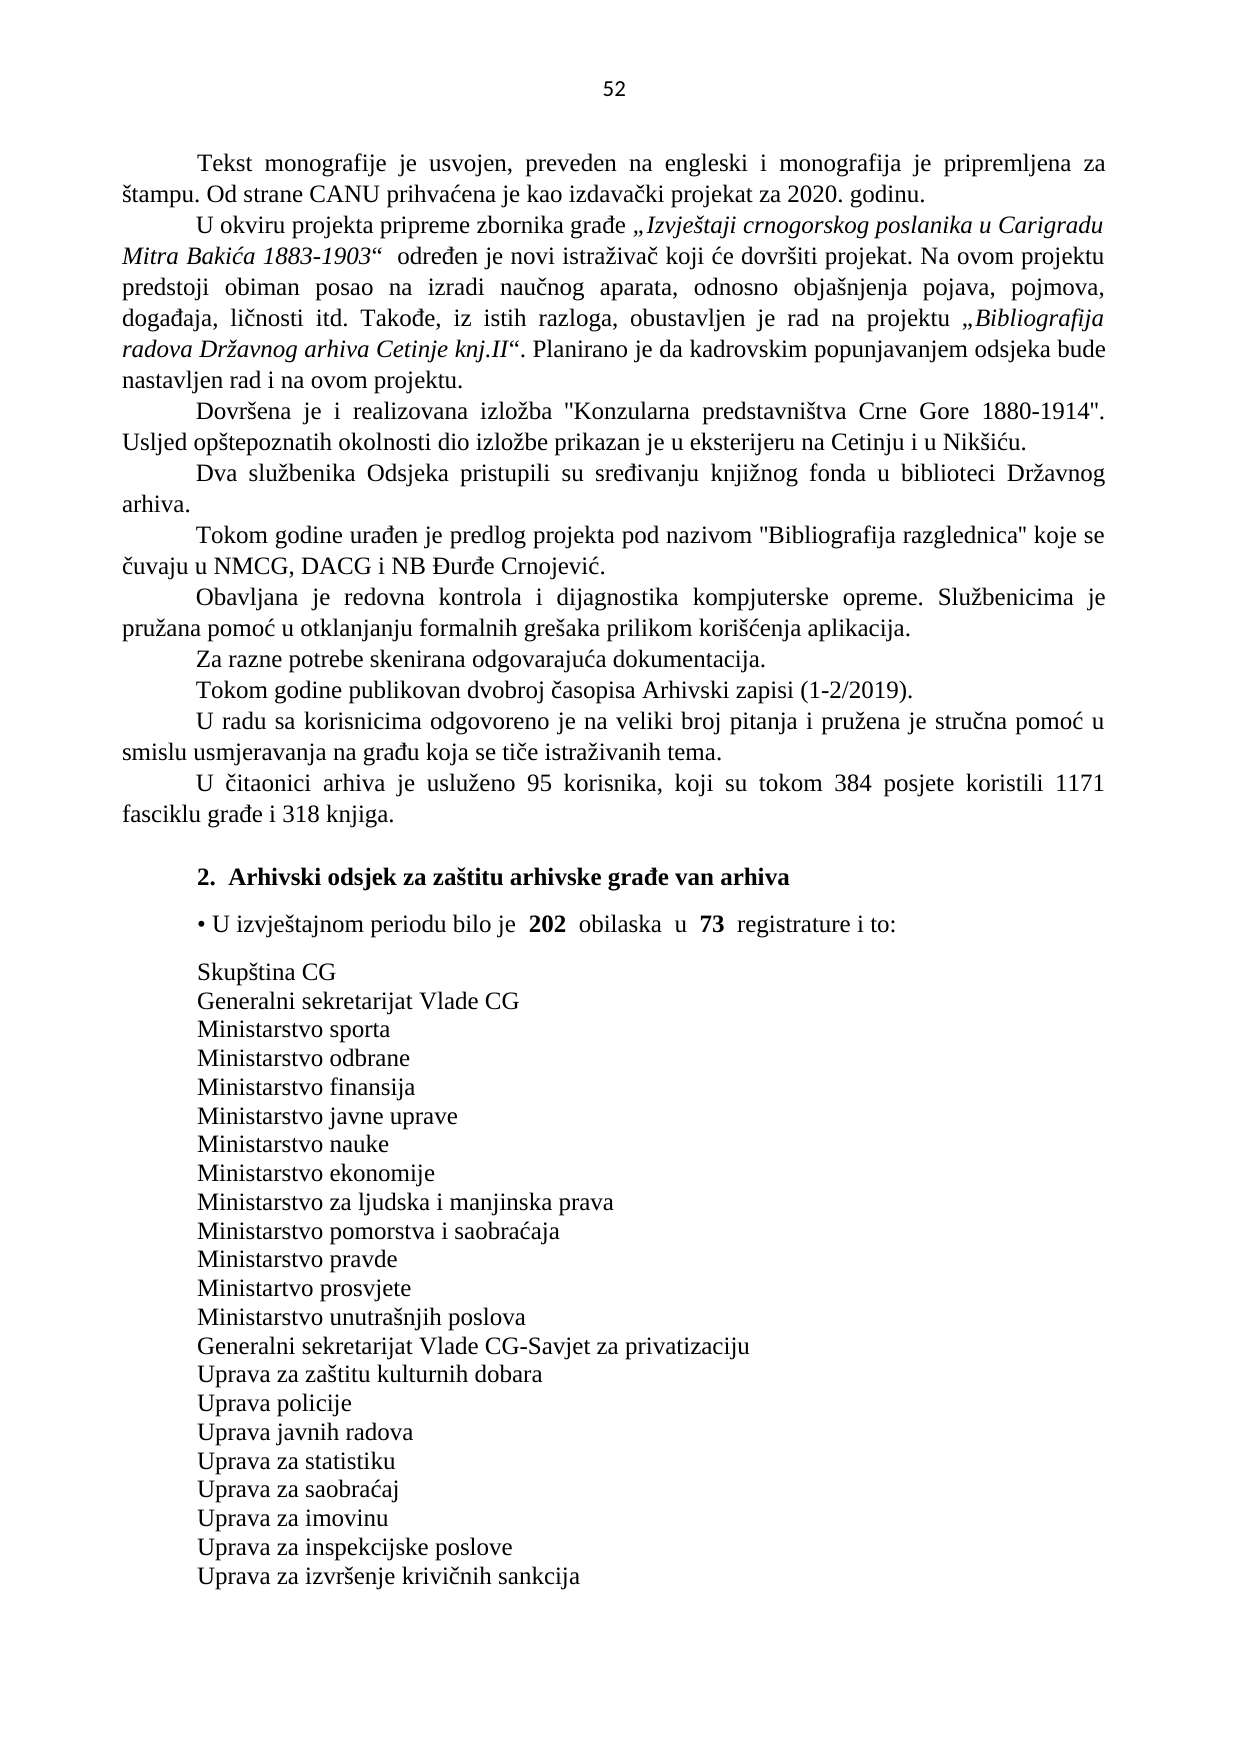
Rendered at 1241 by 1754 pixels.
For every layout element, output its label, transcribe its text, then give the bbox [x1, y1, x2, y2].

text Uprava za statistiku [197, 1446, 1106, 1474]
text Obavljana je redovna kontrola i dijagnostika kompjuterske opreme. Službenicima je pružana pomoć u otklanjanju formalnih grešaka prilikom korišćenja aplikacija. [122, 582, 1106, 642]
text U čitaonici arhiva je usluženo 95 korisnika, koji su tokom 384 posjete koristili 1171 fasciklu građe i 318 knjiga. [122, 768, 1106, 828]
text Dva službenika Odsjeka pristupili su sređivanju knjižnog fonda u biblioteci Državnog arhiva. [122, 458, 1106, 518]
text Ministarstvo nauke [197, 1129, 1106, 1158]
text • U izvještajnom periodu bilo je 202 obilaska u 73 registrature i to: [122, 909, 1106, 938]
text Generalni sekretarijat Vlade CG-Savjet za privatizaciju [197, 1331, 1106, 1359]
text Ministartvo prosvjete [197, 1273, 1106, 1302]
text Skupština CG [197, 957, 1106, 986]
text Ministarstvo pomorstva i saobraćaja [197, 1216, 1106, 1244]
text Ministarstvo za ljudska i manjinska prava [197, 1187, 1106, 1216]
text Uprava za inspekcijske poslove [197, 1532, 1106, 1561]
text Uprava za izvršenje krivičnih sankcija [197, 1561, 1106, 1589]
text Uprava za zaštitu kulturnih dobara [197, 1359, 1106, 1388]
text U radu sa korisnicima odgovoreno je na veliki broj pitanja i pružena je stručna pomoć u smislu usmjeravanja na građu koja se tiče istraživanih tema. [122, 706, 1106, 766]
text Generalni sekretarijat Vlade CG [197, 986, 1106, 1014]
text Ministarstvo pravde [197, 1244, 1106, 1273]
text Dovršena je i realizovana izložba ''Konzularna predstavništva Crne Gore 1880-1914''. Usljed opštepoznatih okolnosti dio izložbe prikazan je u eksterijeru na Cetinju i u Nikšiću. [122, 396, 1106, 456]
text Tokom godine publikovan dvobroj časopisa Arhivski zapisi (1-2/2019). [122, 675, 1106, 704]
text Za razne potrebe skenirana odgovarajuća dokumentacija. [122, 644, 1106, 673]
text Tokom godine urađen je predlog projekta pod nazivom ''Bibliografija razglednica'' koje se čuvaju u NMCG, DACG i NB Đurđe Crnojević. [122, 520, 1106, 580]
text Ministarstvo unutrašnjih poslova [197, 1302, 1106, 1331]
text Uprava za saobraćaj [197, 1474, 1106, 1503]
text Ministarstvo ekonomije [197, 1158, 1106, 1187]
text Ministarstvo finansija [122, 1072, 1106, 1101]
text Ministarstvo sporta [122, 1014, 1106, 1043]
text Ministarstvo odbrane [197, 1043, 1106, 1072]
text 2. Arhivski odsjek za zaštitu arhivske građe van arhiva [122, 862, 1106, 890]
text Uprava za imovinu [197, 1503, 1106, 1532]
text Tekst monografije je usvojen, preveden na engleski i monografija je pripremljena za štampu. Od strane CANU prihvaćena je kao izdavački projekat za 2020. godinu. [122, 148, 1106, 207]
text Uprava javnih radova [122, 1417, 1106, 1446]
text U okviru projekta pripreme zbornika građe „Izvještaji crnogorskog poslanika u Carigradu Mitra Bakića 1883-1903“ određen je novi istraživač koji će dovršiti projekat. Na ovom projektu predstoji obiman posao na izradi naučnog aparata, odnosno objašnjenja pojava, pojmova, događaja, ličnosti itd. Takođe, iz istih razloga, obustavljen je rad na projektu „Bibliografija radova Državnog arhiva Cetinje knj.II“. Planirano je da kadrovskim popunjavanjem odsjeka bude nastavljen rad i na ovom projektu. [122, 210, 1106, 394]
text Uprava policije [122, 1388, 1106, 1417]
text Ministarstvo javne uprave [197, 1101, 1106, 1129]
